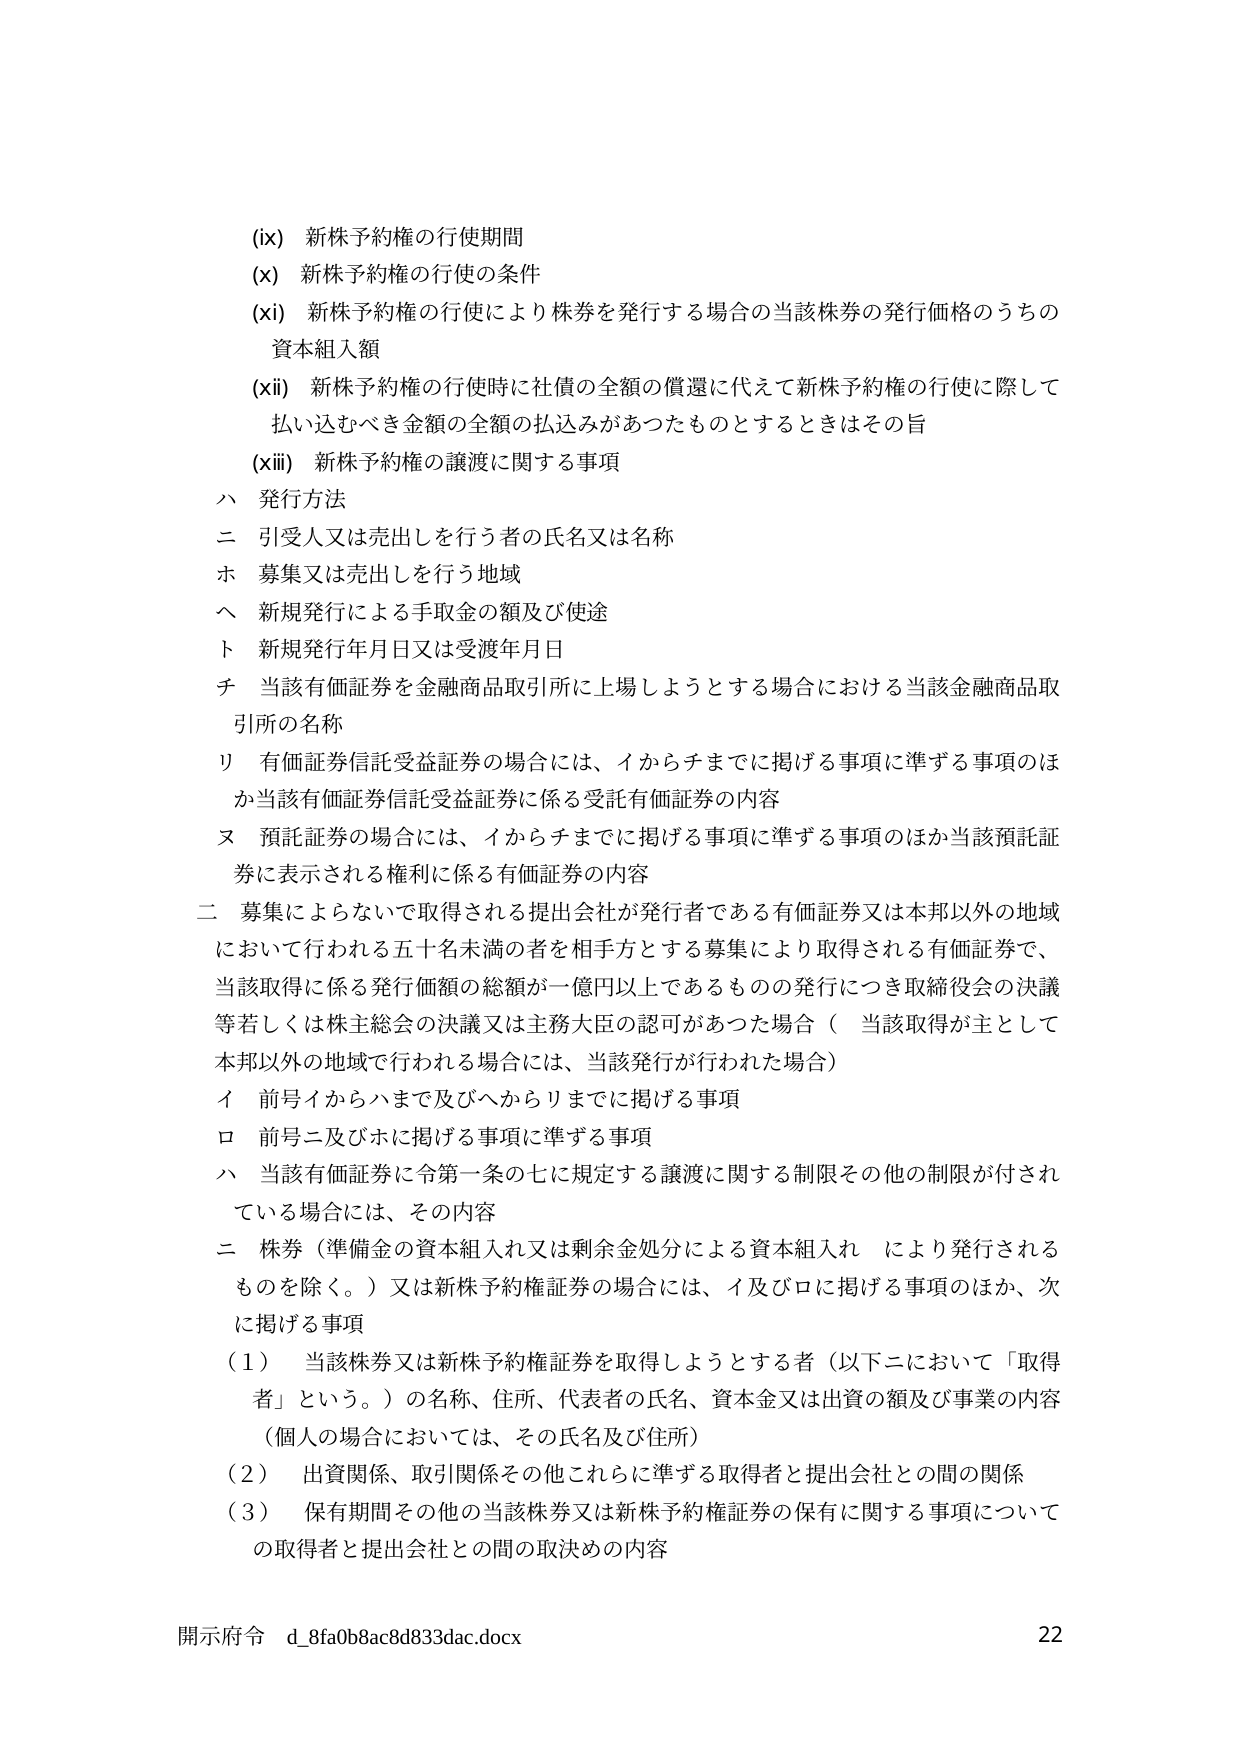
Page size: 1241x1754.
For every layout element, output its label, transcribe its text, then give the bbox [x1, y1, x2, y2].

text ニ 引受人又は売出しを行う者の氏名又は名称 [215, 517, 1063, 554]
text ロ 前号ニ及びホに掲げる事項に準ずる事項 [215, 1117, 1063, 1154]
text ハ 発行方法 [215, 479, 1063, 517]
text (ⅹ) 新株予約権の行使の条件 [252, 254, 1063, 292]
text ハ 当該有価証券に令第一条の七に規定する譲渡に関する制限その他の制限が付されている場合には、その内容 [215, 1154, 1063, 1229]
text （２） 出資関係、取引関係その他これらに準ずる取得者と提出会社との間の関係 [215, 1454, 1063, 1492]
text (ⅹⅰ) 新株予約権の行使により株券を発行する場合の当該株券の発行価格のうちの資本組入額 [252, 292, 1063, 367]
text ト 新規発行年月日又は受渡年月日 [215, 629, 1063, 667]
text イ 前号イからハまで及びへからリまでに掲げる事項 [215, 1079, 1063, 1117]
text (ⅸ) 新株予約権の行使期間 [252, 217, 1063, 254]
text ホ 募集又は売出しを行う地域 [215, 554, 1063, 592]
text （３） 保有期間その他の当該株券又は新株予約権証券の保有に関する事項についての取得者と提出会社との間の取決めの内容 [215, 1492, 1063, 1567]
text ヌ 預託証券の場合には、イからチまでに掲げる事項に準ずる事項のほか当該預託証券に表示される権利に係る有価証券の内容 [215, 817, 1063, 892]
text ヘ 新規発行による手取金の額及び使途 [215, 592, 1063, 629]
text (ⅹⅱ) 新株予約権の行使時に社債の全額の償還に代えて新株予約権の行使に際して払い込むべき金額の全額の払込みがあつたものとするときはその旨 [252, 367, 1063, 442]
text ニ 株券（準備金の資本組入れ又は剰余金処分による資本組入れ により発行されるものを除く。）又は新株予約権証券の場合には、イ及びロに掲げる事項のほか、次に掲げる事項 [215, 1229, 1063, 1342]
text 二 募集によらないで取得される提出会社が発行者である有価証券又は本邦以外の地域において行われる五十名未満の者を相手方とする募集により取得される有価証券で、当該取得に係る発行価額の総額が一億円以上であるものの発行につき取締役会の決議等若しくは株主総会の決議又は主務大臣の認可があつた場合（ 当該取得が主として本邦以外の地域で行われる場合には、当該発行が行われた場合） [196, 892, 1063, 1079]
text リ 有価証券信託受益証券の場合には、イからチまでに掲げる事項に準ずる事項のほか当該有価証券信託受益証券に係る受託有価証券の内容 [215, 742, 1063, 817]
text （１） 当該株券又は新株予約権証券を取得しようとする者（以下ニにおいて「取得者」という。）の名称、住所、代表者の氏名、資本金又は出資の額及び事業の内容（個人の場合においては、その氏名及び住所） [215, 1342, 1063, 1454]
text (ⅹⅲ) 新株予約権の譲渡に関する事項 [252, 442, 1063, 479]
text チ 当該有価証券を金融商品取引所に上場しようとする場合における当該金融商品取引所の名称 [215, 667, 1063, 742]
